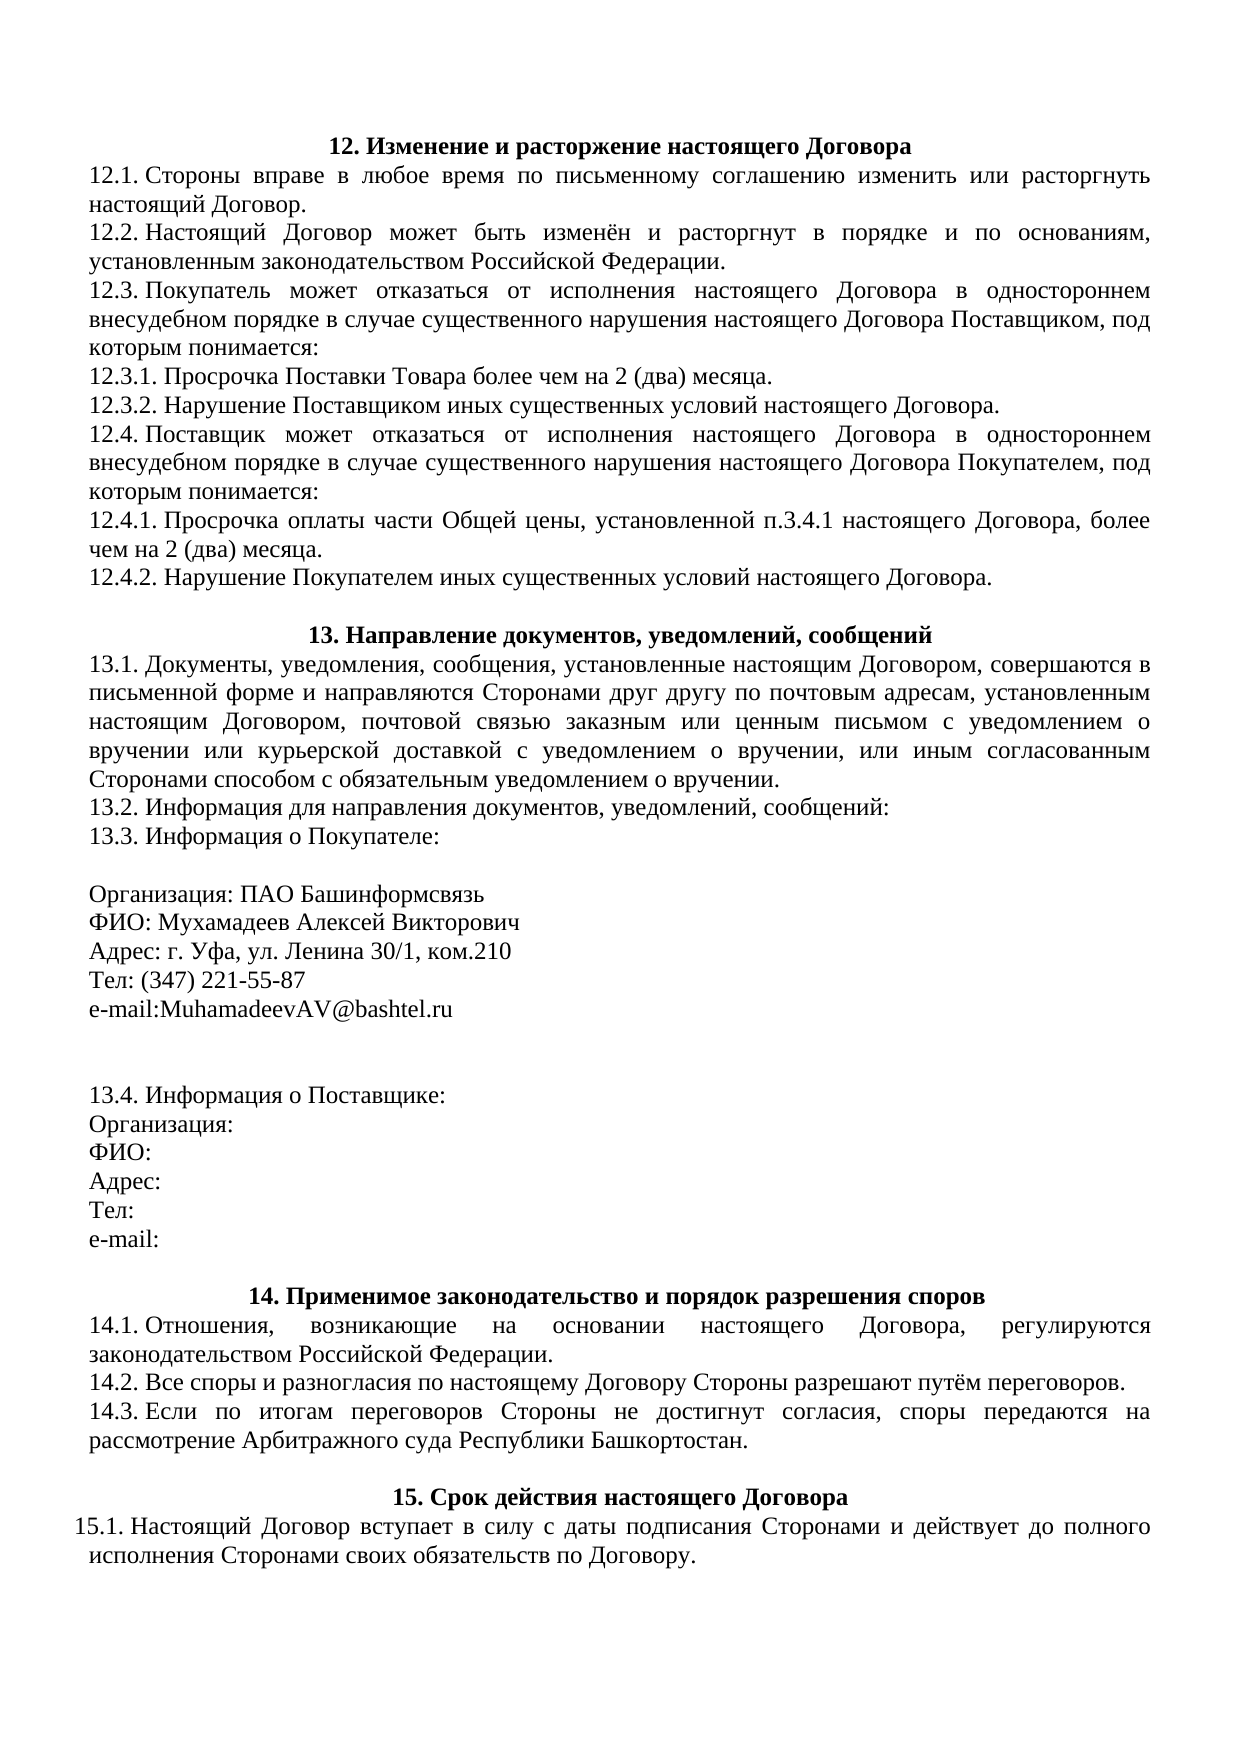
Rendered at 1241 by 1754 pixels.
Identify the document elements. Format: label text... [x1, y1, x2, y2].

text ФИО: [89, 1137, 1152, 1166]
text ФИО: Мухамадеев Алексей Викторович [89, 907, 1152, 936]
list Настоящий Договор может быть изменён и расторгнут в порядке и по основаниям, установленным законодательством Российской Федерации. [89, 217, 1152, 275]
text Тел: (347) 221-55-87 [89, 965, 1152, 994]
list Срок действия настоящего Договора [89, 1482, 1152, 1511]
text Организация: ПАО Башинформсвязь [89, 879, 1152, 907]
list Нарушение Поставщиком иных существенных условий настоящего Договора. [89, 390, 1152, 419]
text e-mail: [89, 1224, 1152, 1252]
list Нарушение Покупателем иных существенных условий настоящего Договора. [89, 562, 1152, 591]
text e-mail:MuhamadeevAV@bashtel.ru [89, 994, 1152, 1022]
list Применимое законодательство и порядок разрешения споров [89, 1281, 1152, 1310]
list Информация о Поставщике: [89, 1080, 1152, 1109]
list Информация для направления документов, уведомлений, сообщений: [89, 792, 1152, 821]
list Покупатель может отказаться от исполнения настоящего Договора в одностороннем внесудебном порядке в случае существенного нарушения настоящего Договора Поставщиком, под которым понимается: [89, 275, 1152, 361]
list Стороны вправе в любое время по письменному соглашению изменить или расторгнуть настоящий Договор. [89, 160, 1152, 217]
list Отношения, возникающие на основании настоящего Договора, регулируются законодательством Российской Федерации. [89, 1310, 1152, 1367]
list Поставщик может отказаться от исполнения настоящего Договора в одностороннем внесудебном порядке в случае существенного нарушения настоящего Договора Покупателем, под которым понимается: [89, 419, 1152, 505]
list Направление документов, уведомлений, сообщений [89, 620, 1152, 649]
list Информация о Покупателе: [89, 821, 1152, 850]
list Просрочка оплаты части Общей цены, установленной п.3.4.1 настоящего Договора, более чем на 2 (два) месяца. [89, 505, 1152, 562]
text Тел: [89, 1195, 1152, 1224]
list Изменение и расторжение настоящего Договора [89, 131, 1152, 160]
list Все споры и разногласия по настоящему Договору Стороны разрешают путём переговоров. [89, 1367, 1152, 1396]
list Если по итогам переговоров Стороны не достигнут согласия, споры передаются на рассмотрение Арбитражного суда Республики Башкортостан. [89, 1396, 1152, 1454]
list Просрочка Поставки Товара более чем на 2 (два) месяца. [89, 361, 1152, 390]
text Организация: [89, 1109, 1152, 1137]
list Настоящий Договор вступает в силу с даты подписания Сторонами и действует до полного исполнения Сторонами своих обязательств по Договору. [74, 1511, 1152, 1569]
text Адрес: г. Уфа, ул. Ленина 30/1, ком.210 [89, 936, 1152, 965]
text Адрес: [89, 1166, 1152, 1195]
list Документы, уведомления, сообщения, установленные настоящим Договором, совершаются в письменной форме и направляются Сторонами друг другу по почтовым адресам, установленным настоящим Договором, почтовой связью заказным или ценным письмом с уведомлением о вручении или курьерской доставкой с уведомлением о вручении, или иным согласованным Сторонами способом с обязательным уведомлением о вручении. [89, 649, 1152, 792]
